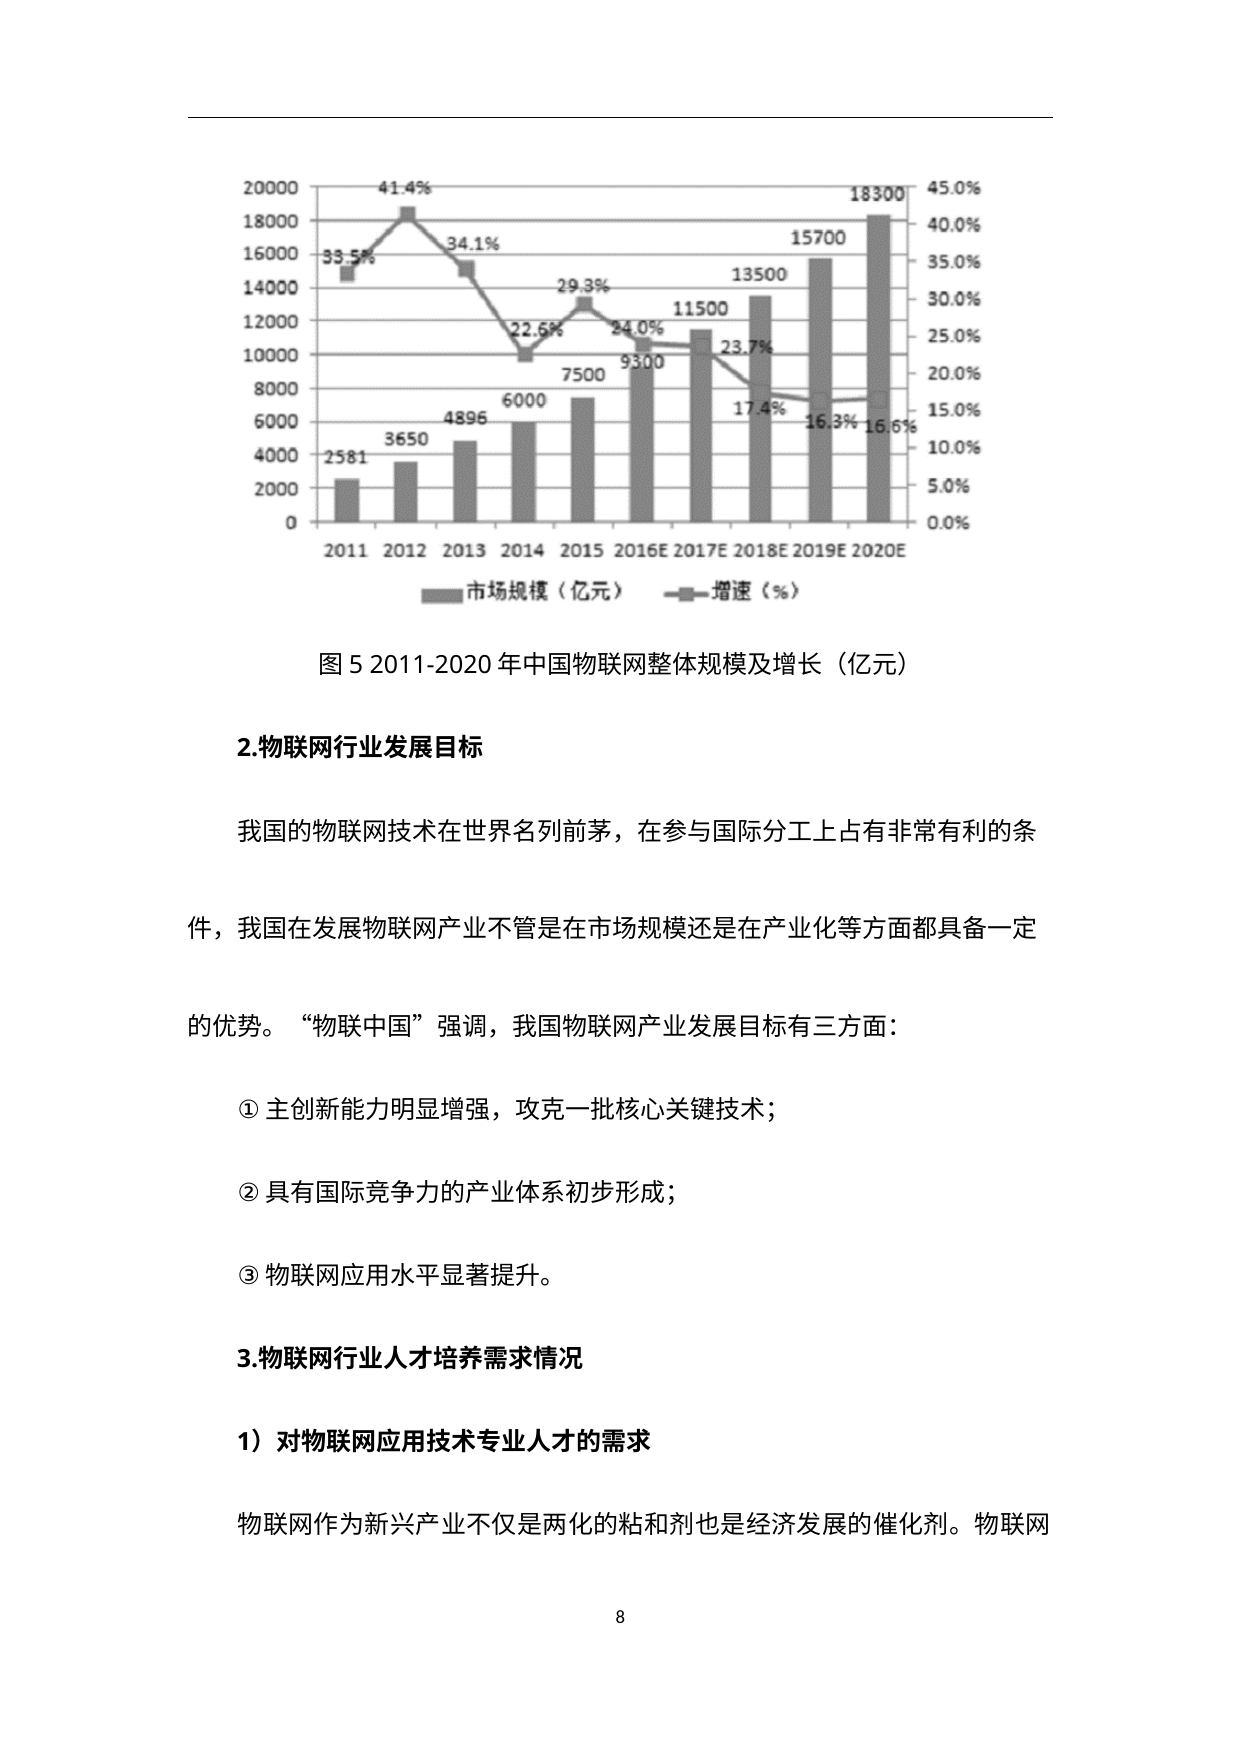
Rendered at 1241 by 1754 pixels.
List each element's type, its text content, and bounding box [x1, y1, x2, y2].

text ③物联网应用水平显著提升。 [187, 1241, 1053, 1306]
picture [231, 161, 1000, 617]
text 图5 2011-2020年中国物联网整体规模及增长（亿元） [187, 630, 1053, 695]
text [187, 1490, 1053, 1555]
text 3.物联网行业人才培养需求情况 [187, 1324, 1053, 1389]
text 2.物联网行业发展目标 [187, 713, 1053, 778]
text 我国的物联网技术在世界名列前茅，在参与国际分工上占有非常有利的条件，我国在发展物联网产业不管是在市场规模还是在产业化等方面都具备一定的优势。“物联中国”强调，我国物联网产业发展目标有三方面： [187, 797, 1053, 1057]
text ②具有国际竞争力的产业体系初步形成； [187, 1158, 1053, 1223]
text ①主创新能力明显增强，攻克一批核心关键技术； [187, 1075, 1053, 1140]
text 1）对物联网应用技术专业人才的需求 [187, 1407, 1053, 1472]
